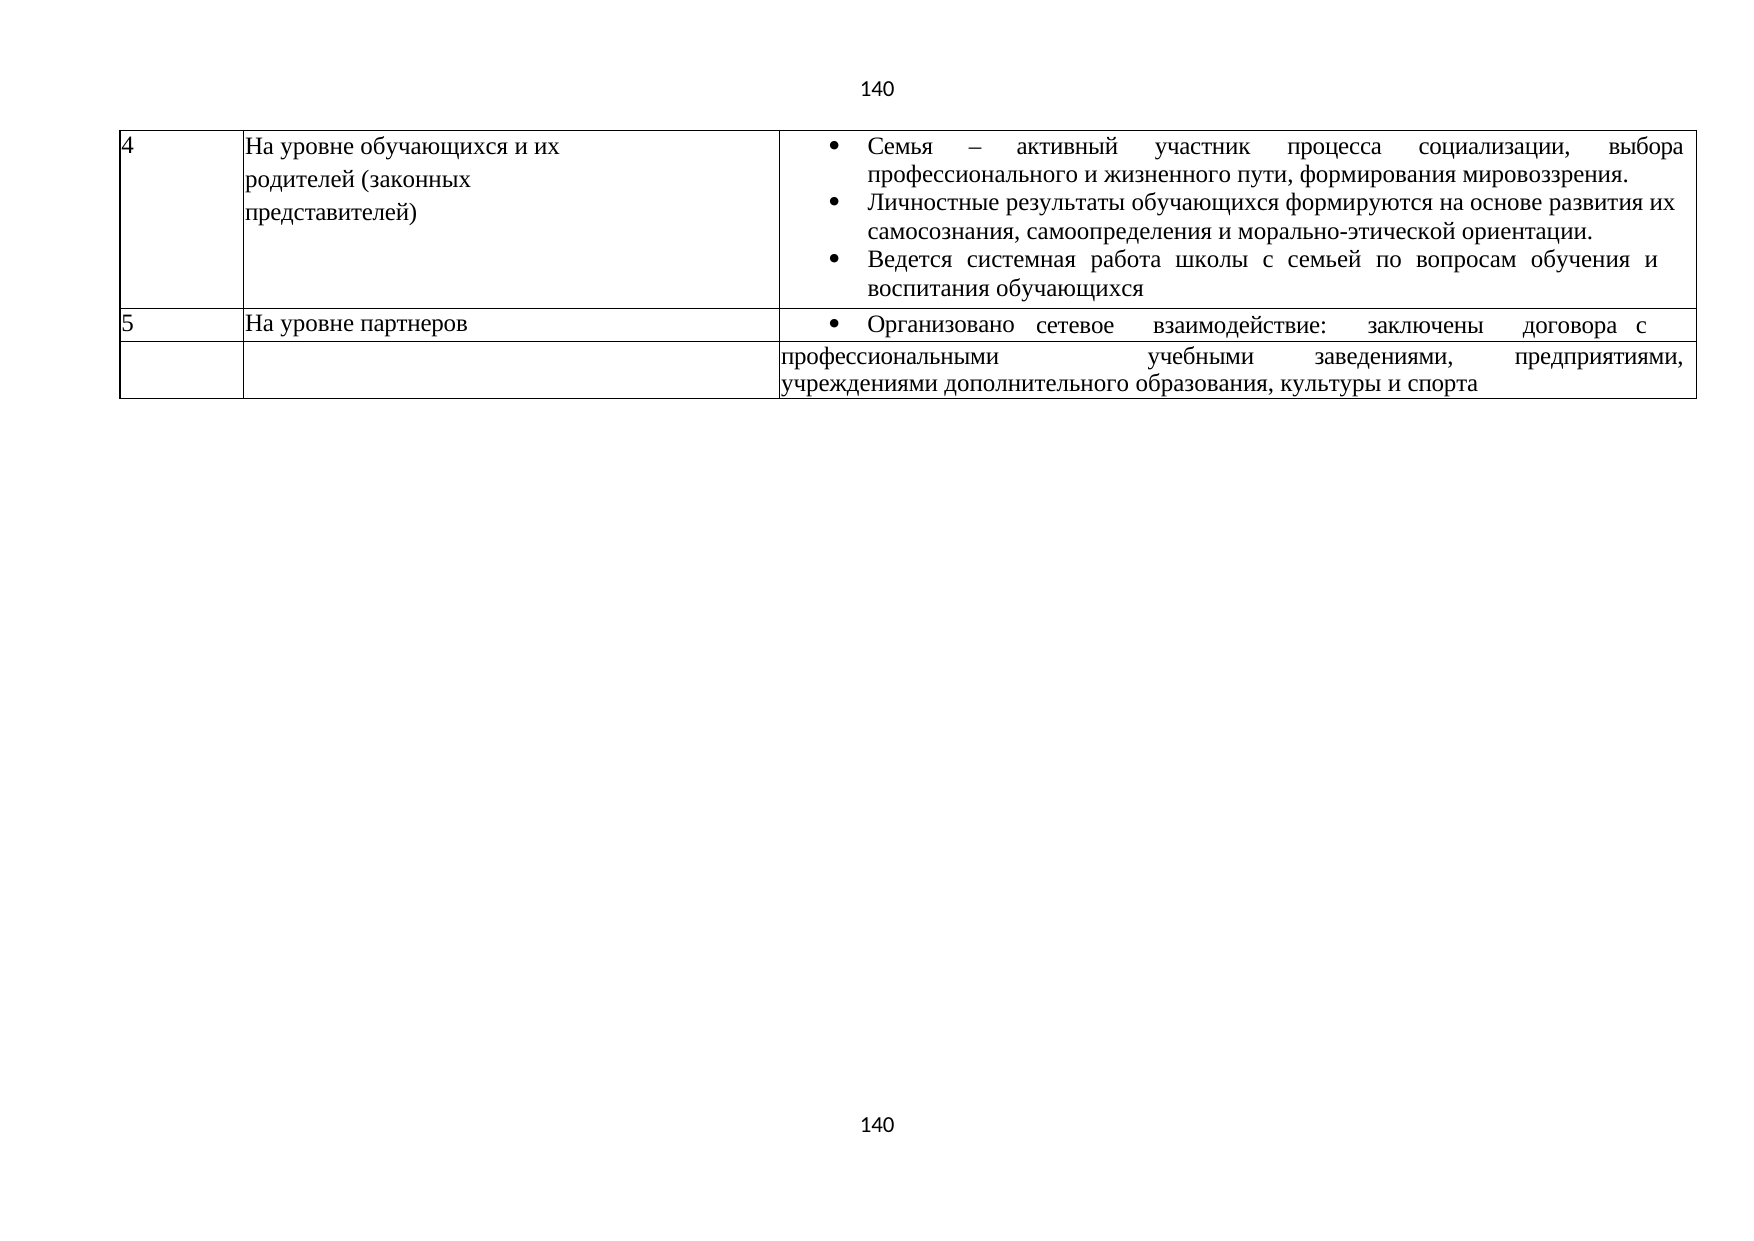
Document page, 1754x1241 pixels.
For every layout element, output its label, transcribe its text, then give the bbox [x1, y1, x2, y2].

table_cell Семья – активный участник процесса социализации, выбора профессионального и жизненного пути, формирования мировоззрения. Личностные результаты обучающихся формируются на основе развития их самосознания, самоопределения и морально-этической ориентации. Ведется системная работа школы с семьей по вопросам обучения и воспитания обучающихся [780, 131, 1696, 308]
table_cell 5 [121, 309, 243, 341]
table_cell профессиональными учебными заведениями, предприятиями, учреждениями дополнительного образования, культуры и спорта [780, 342, 1696, 398]
table_cell договора [1502, 309, 1635, 341]
table_cell [244, 342, 779, 398]
table_cell сетевое [1024, 309, 1132, 341]
table_cell [121, 342, 243, 398]
table_cell Организовано [780, 309, 1024, 341]
table_cell На уровне обучающихся и их родителей (законных представителей) [244, 131, 779, 308]
table_cell с [1635, 309, 1696, 341]
table_cell заключены [1346, 309, 1502, 341]
table_cell 4 [121, 131, 243, 308]
table_cell На уровне партнеров [244, 309, 779, 341]
table_cell взаимодействие: [1133, 309, 1346, 341]
